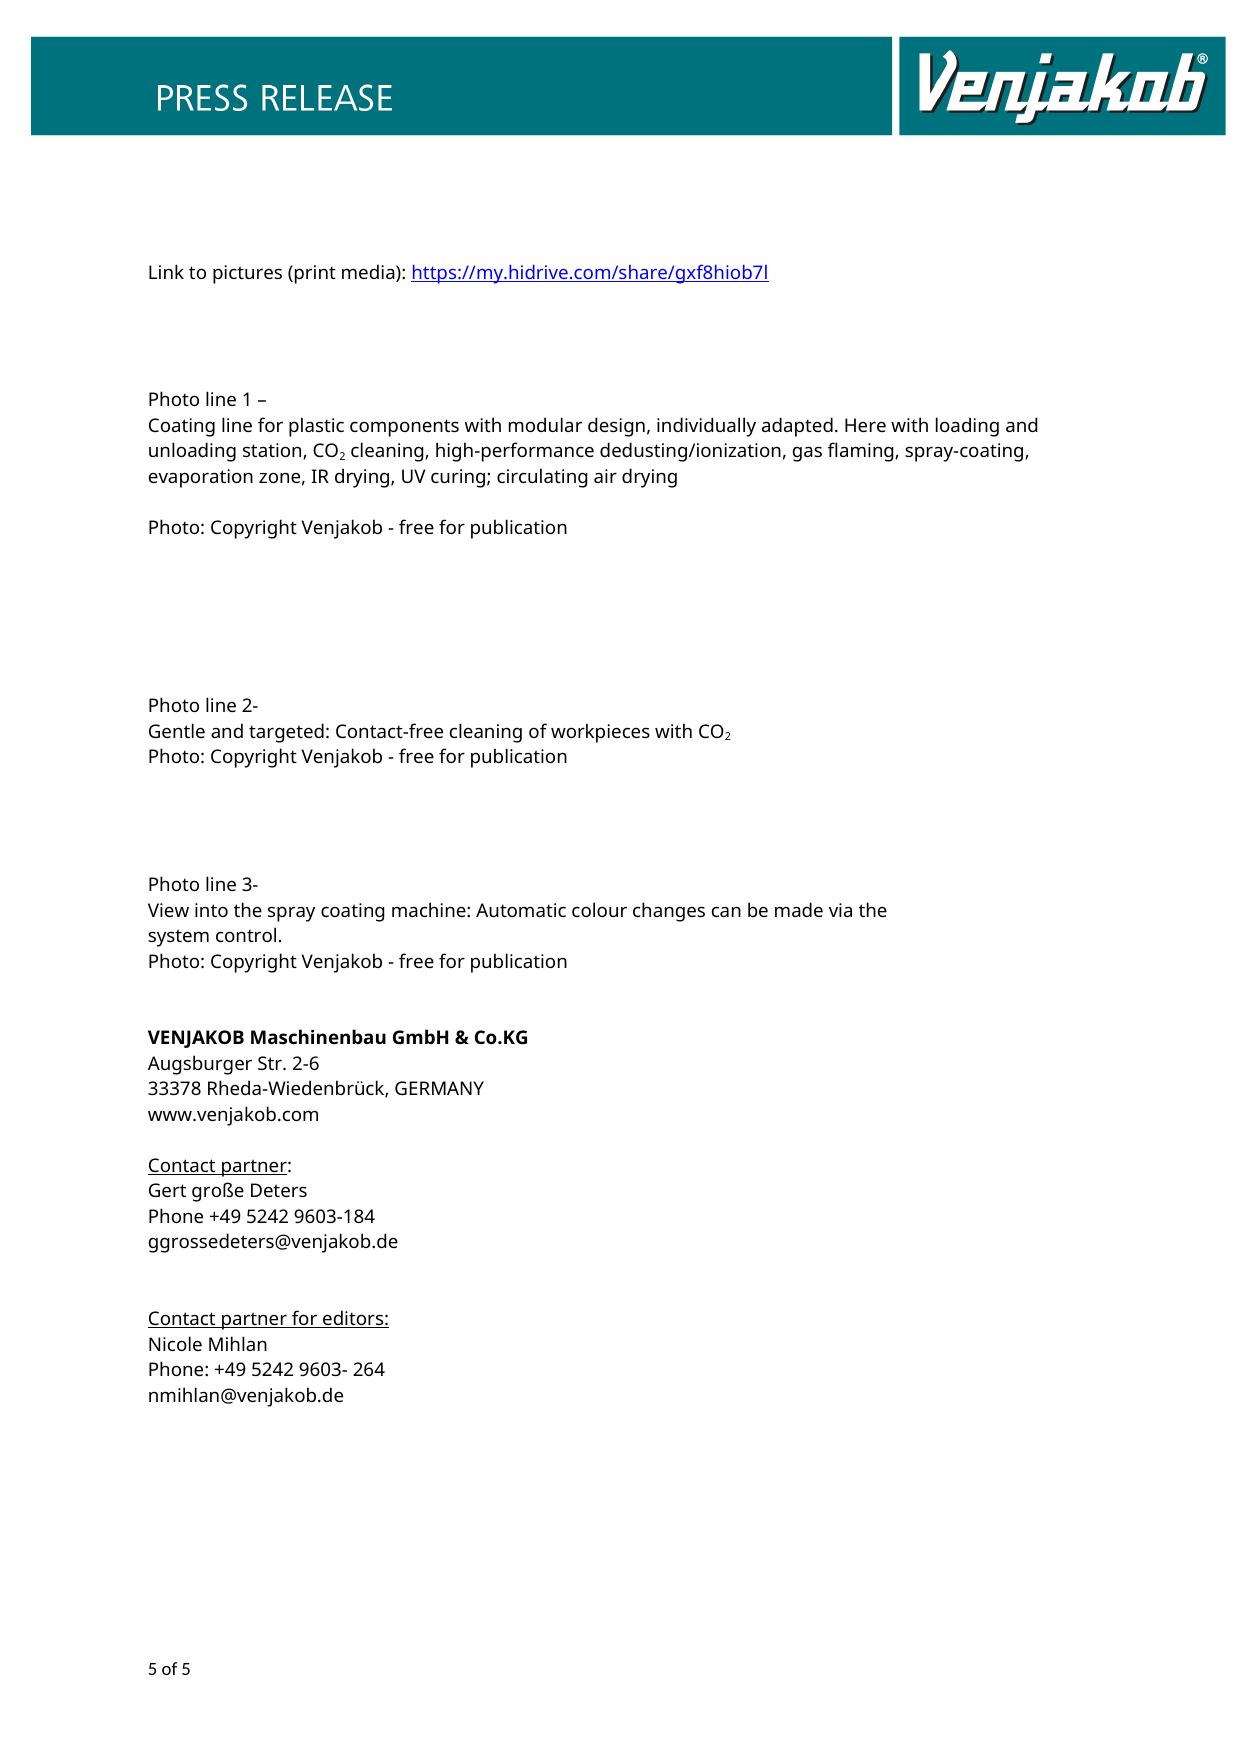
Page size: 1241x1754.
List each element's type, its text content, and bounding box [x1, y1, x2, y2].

picture [7, 13, 1241, 158]
text ggrossedeters@venjakob.de [148, 1229, 1092, 1254]
text Contact partner: [148, 1152, 1092, 1178]
text Photo line 2- [148, 693, 1092, 718]
text Photo: Copyright Venjakob - free for publication [148, 948, 1092, 973]
text Photo line 1 – [148, 387, 1092, 412]
text Gentle and targeted: Contact-free cleaning of workpieces with CO2 [148, 718, 1092, 744]
text Phone: +49 5242 9603- 264 [148, 1356, 1092, 1382]
text Photo: Copyright Venjakob - free for publication [148, 514, 1092, 540]
text Coating line for plastic components with modular design, individually adapted. Here with loading and unloading station, CO2 cleaning, high-performance dedusting/ionization, gas flaming, spray-coating, evaporation zone, IR drying, UV curing; circulating air drying [148, 412, 1092, 489]
text Augsburger Str. 2-6 [148, 1050, 1092, 1076]
text Phone +49 5242 9603-184 [148, 1203, 1092, 1229]
text system control. [148, 922, 1092, 948]
text www.venjakob.com [148, 1101, 1092, 1127]
text Link to pictures (print media): https://my.hidrive.com/share/gxf8hiob7l [148, 259, 1092, 284]
text Photo: Copyright Venjakob - free for publication [148, 744, 1092, 769]
text Contact partner for editors: [148, 1305, 1092, 1331]
text Photo line 3- [148, 871, 1092, 897]
text VENJAKOB Maschinenbau GmbH & Co.KG [148, 1024, 1092, 1050]
text 33378 Rheda-Wiedenbrück, GERMANY [148, 1076, 1092, 1101]
text nmihlan@venjakob.de [148, 1382, 1092, 1407]
text Nicole Mihlan [148, 1331, 1092, 1356]
text View into the spray coating machine: Automatic colour changes can be made via the [148, 897, 1092, 922]
text Gert große Deters [148, 1178, 1092, 1203]
